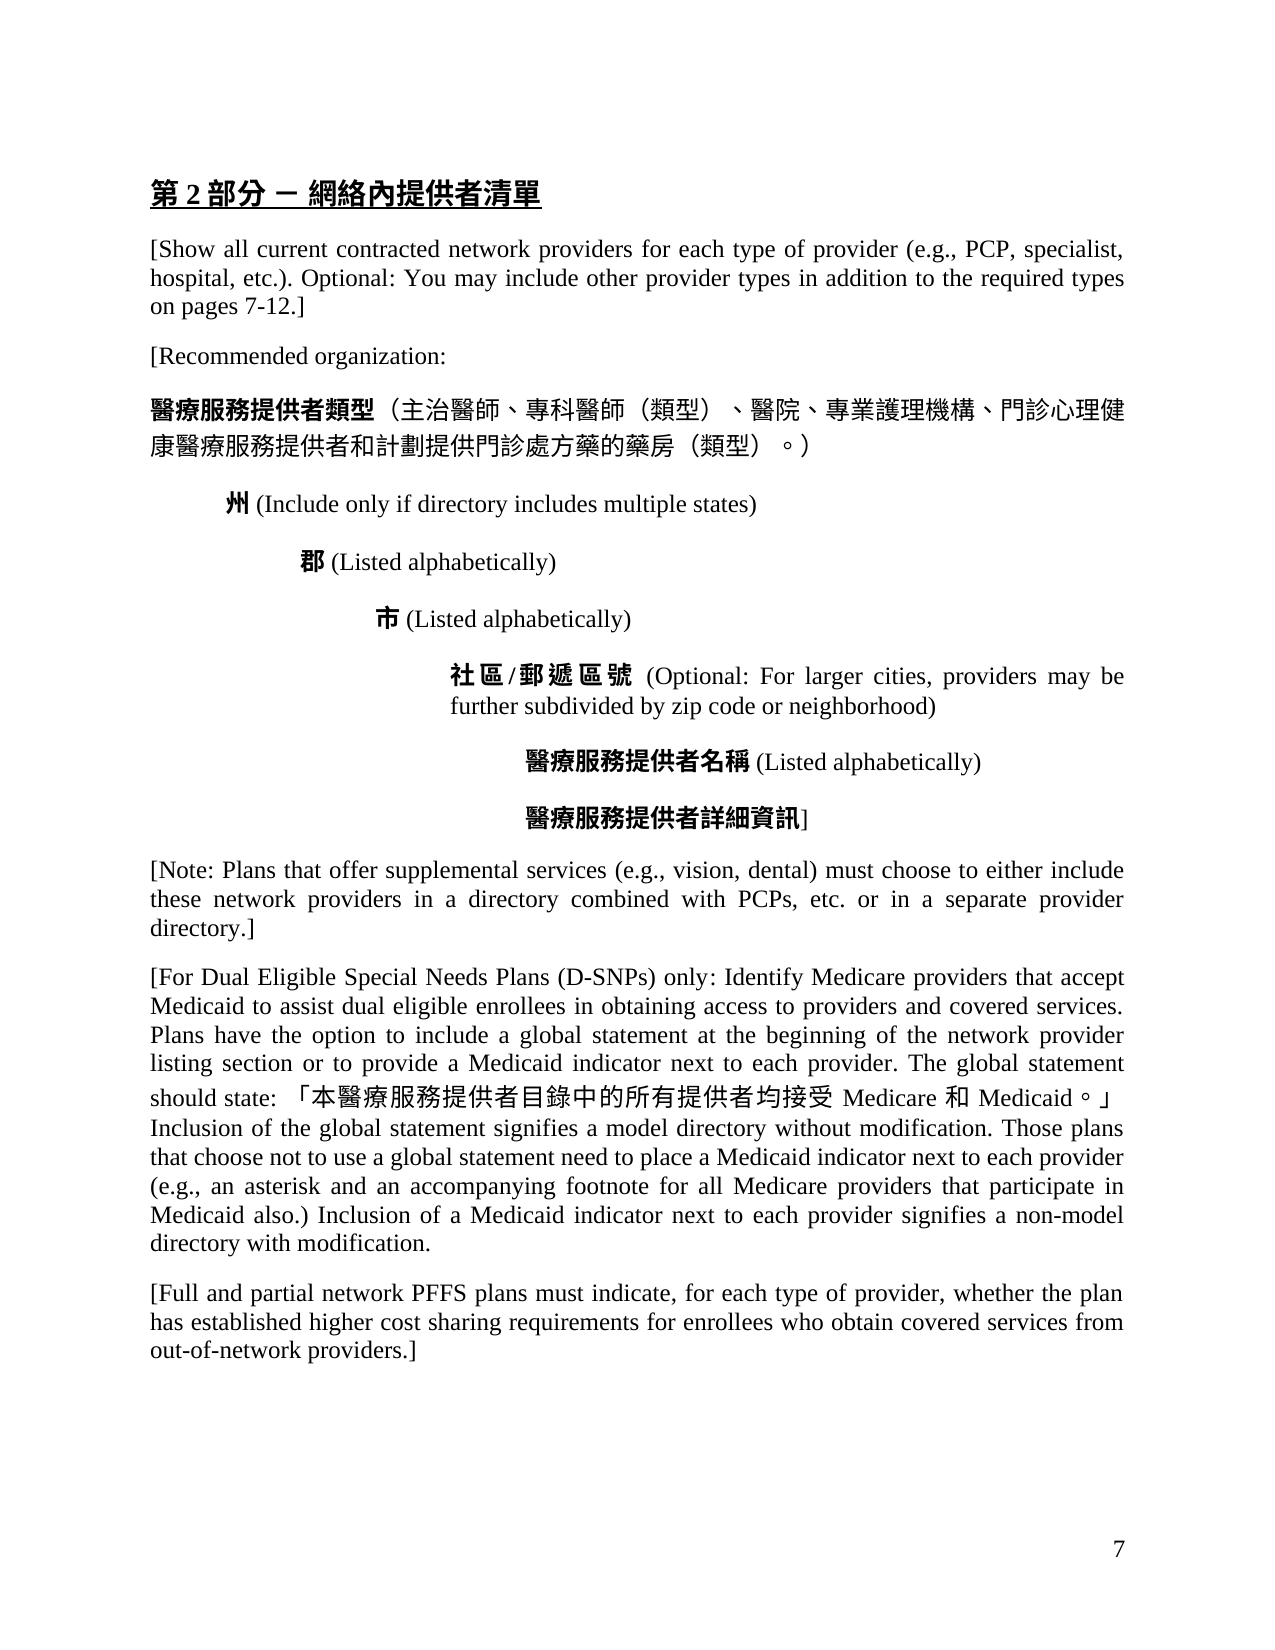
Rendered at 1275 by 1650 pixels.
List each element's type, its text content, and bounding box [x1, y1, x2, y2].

text [For Dual Eligible Special Needs Plans (D-SNPs) only: Identify Medicare providers that accept Medicaid to assist dual eligible enrollees in obtaining access to providers and covered services. Plans have the option to include a global statement at the beginning of the network provider listing section or to provide a Medicaid indicator next to each provider. The global statement should state: 「本醫療服務提供者目錄中的所有提供者均接受 Medicare 和 Medicaid。」 Inclusion of the global statement signifies a model directory without modification. Those plans that choose not to use a global statement need to place a Medicaid indicator next to each provider (e.g., an asterisk and an accompanying footnote for all Medicare providers that participate in Medicaid also.) Inclusion of a Medicaid indicator next to each provider signifies a non-model directory with modification. [150, 962, 1125, 1257]
text 醫療服務提供者詳細資訊] [450, 798, 1125, 834]
text 醫療服務提供者類型（主治醫師、專科醫師（類型）、醫院、專業護理機構、門診心理健康醫療服務提供者和計劃提供門診處方藥的藥房（類型）。） [150, 391, 1125, 463]
text [Show all current contracted network providers for each type of provider (e.g., PCP, specialist, hospital, etc.). Optional: You may include other provider types in addition to the required types on pages 7-12.] [150, 234, 1125, 320]
text 市 (Listed alphabetically) [375, 598, 1125, 634]
text 社區/郵遞區號 (Optional: For larger cities, providers may be further subdivided by zip code or neighborhood) [450, 655, 1125, 720]
text 醫療服務提供者名稱 (Listed alphabetically) [525, 741, 1125, 777]
text [Full and partial network PFFS plans must indicate, for each type of provider, whether the plan has established higher cost sharing requirements for enrollees who obtain covered services from out-of-network providers.] [150, 1278, 1125, 1364]
text 州 (Include only if directory includes multiple states) [225, 484, 1125, 520]
text [Note: Plans that offer supplemental services (e.g., vision, dental) must choose to either include these network providers in a directory combined with PCPs, etc. or in a separate provider directory.] [150, 855, 1125, 941]
subtitle 第 2 部分 － 網絡內提供者清單 [150, 171, 1125, 213]
text 郡 (Listed alphabetically) [300, 541, 1125, 577]
text [Recommended organization: [150, 341, 1125, 370]
